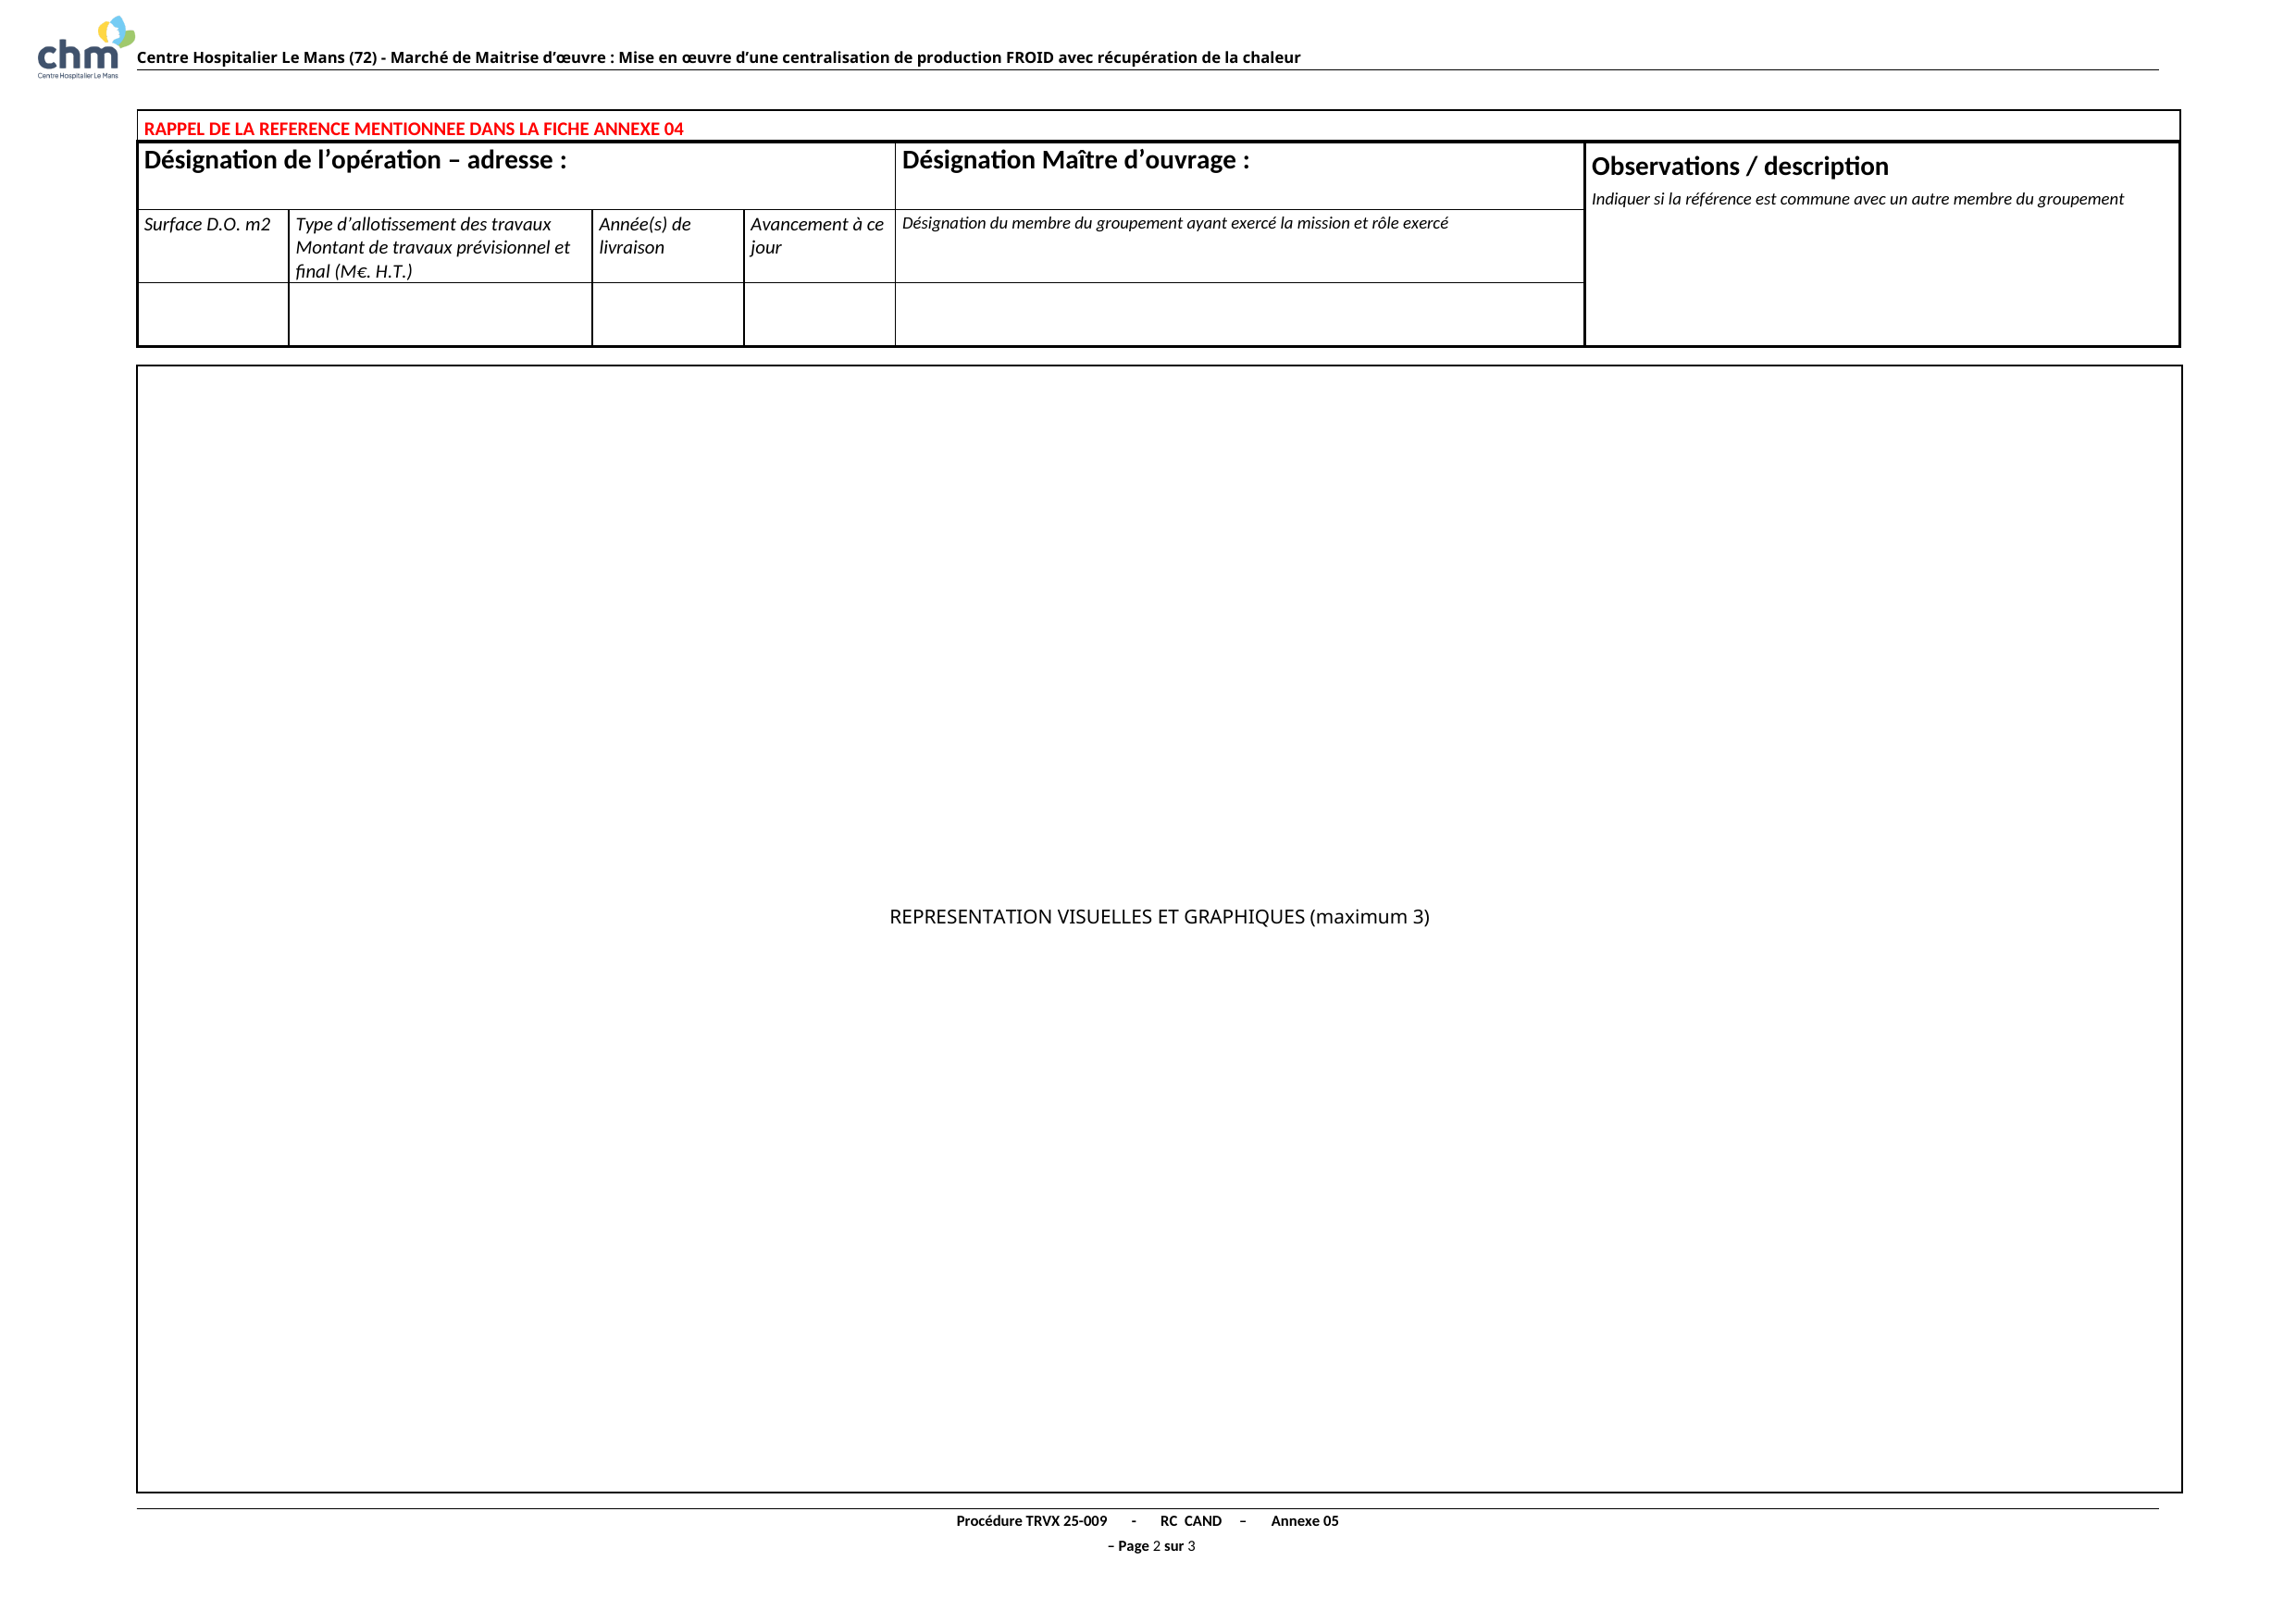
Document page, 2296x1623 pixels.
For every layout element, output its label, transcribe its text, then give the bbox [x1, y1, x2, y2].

table_cell Désignation Maître d’ouvrage : [896, 143, 1583, 209]
table_cell Type d’allotissement des travaux Montant de travaux prévisionnel et final (M€. H.T.) [290, 210, 591, 282]
table_cell [593, 283, 743, 345]
table_cell Année(s) de livraison [593, 210, 743, 282]
table_cell Désignation de l’opération – adresse : [139, 143, 895, 209]
table_cell [139, 283, 288, 345]
table_cell [896, 283, 1583, 345]
table_cell [745, 283, 895, 345]
table_cell [290, 283, 591, 345]
table_cell Désignation du membre du groupement ayant exercé la mission et rôle exercé [896, 210, 1583, 282]
picture [33, 6, 152, 89]
table_cell Surface D.O. m2 [139, 210, 288, 282]
table_cell Avancement à ce jour [745, 210, 895, 282]
table_header RAPPEL DE LA REFERENCE MENTIONNEE DANS LA FICHE ANNEXE 04 [138, 111, 2179, 140]
table_cell Observations / description Indiquer si la référence est commune avec un autre membre du groupement [1586, 143, 2178, 345]
